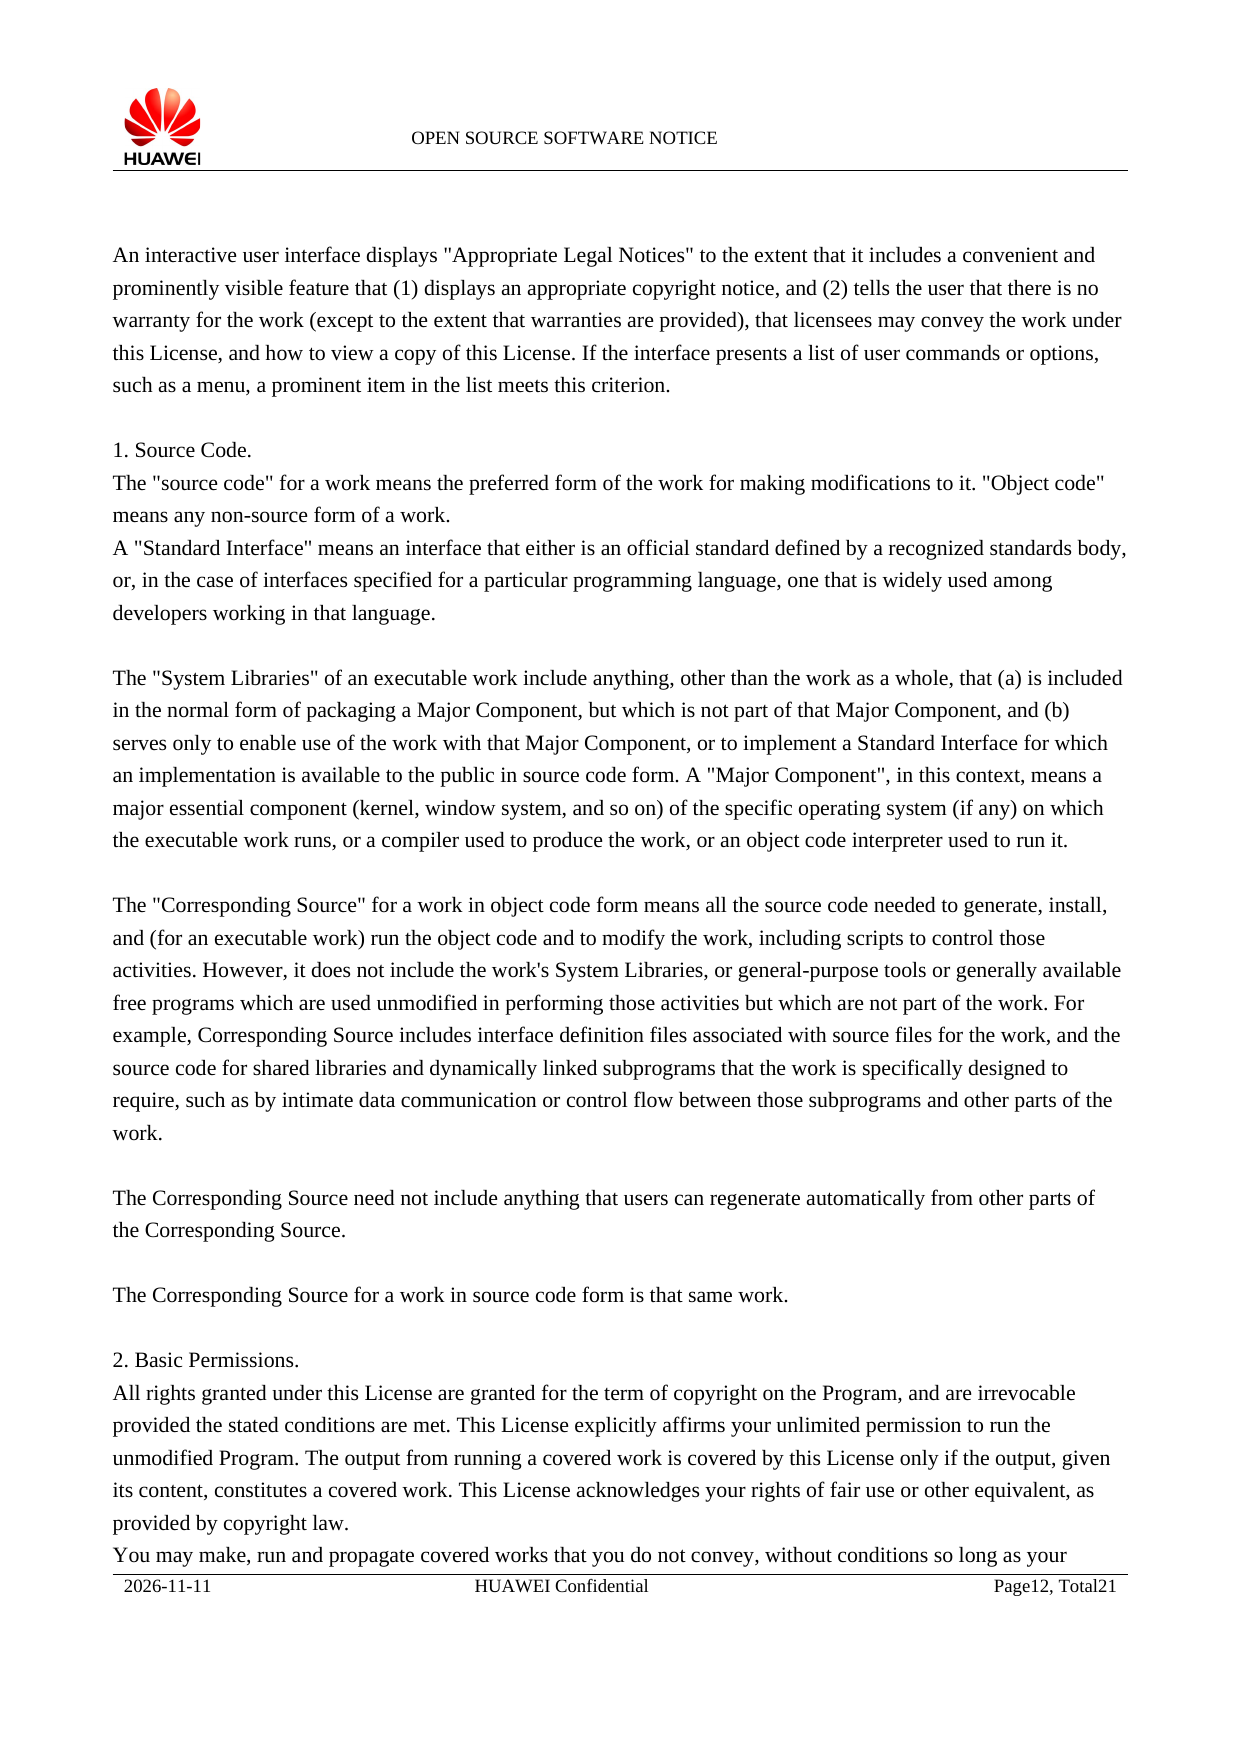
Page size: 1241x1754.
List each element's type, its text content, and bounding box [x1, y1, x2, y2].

picture [124, 88, 201, 165]
